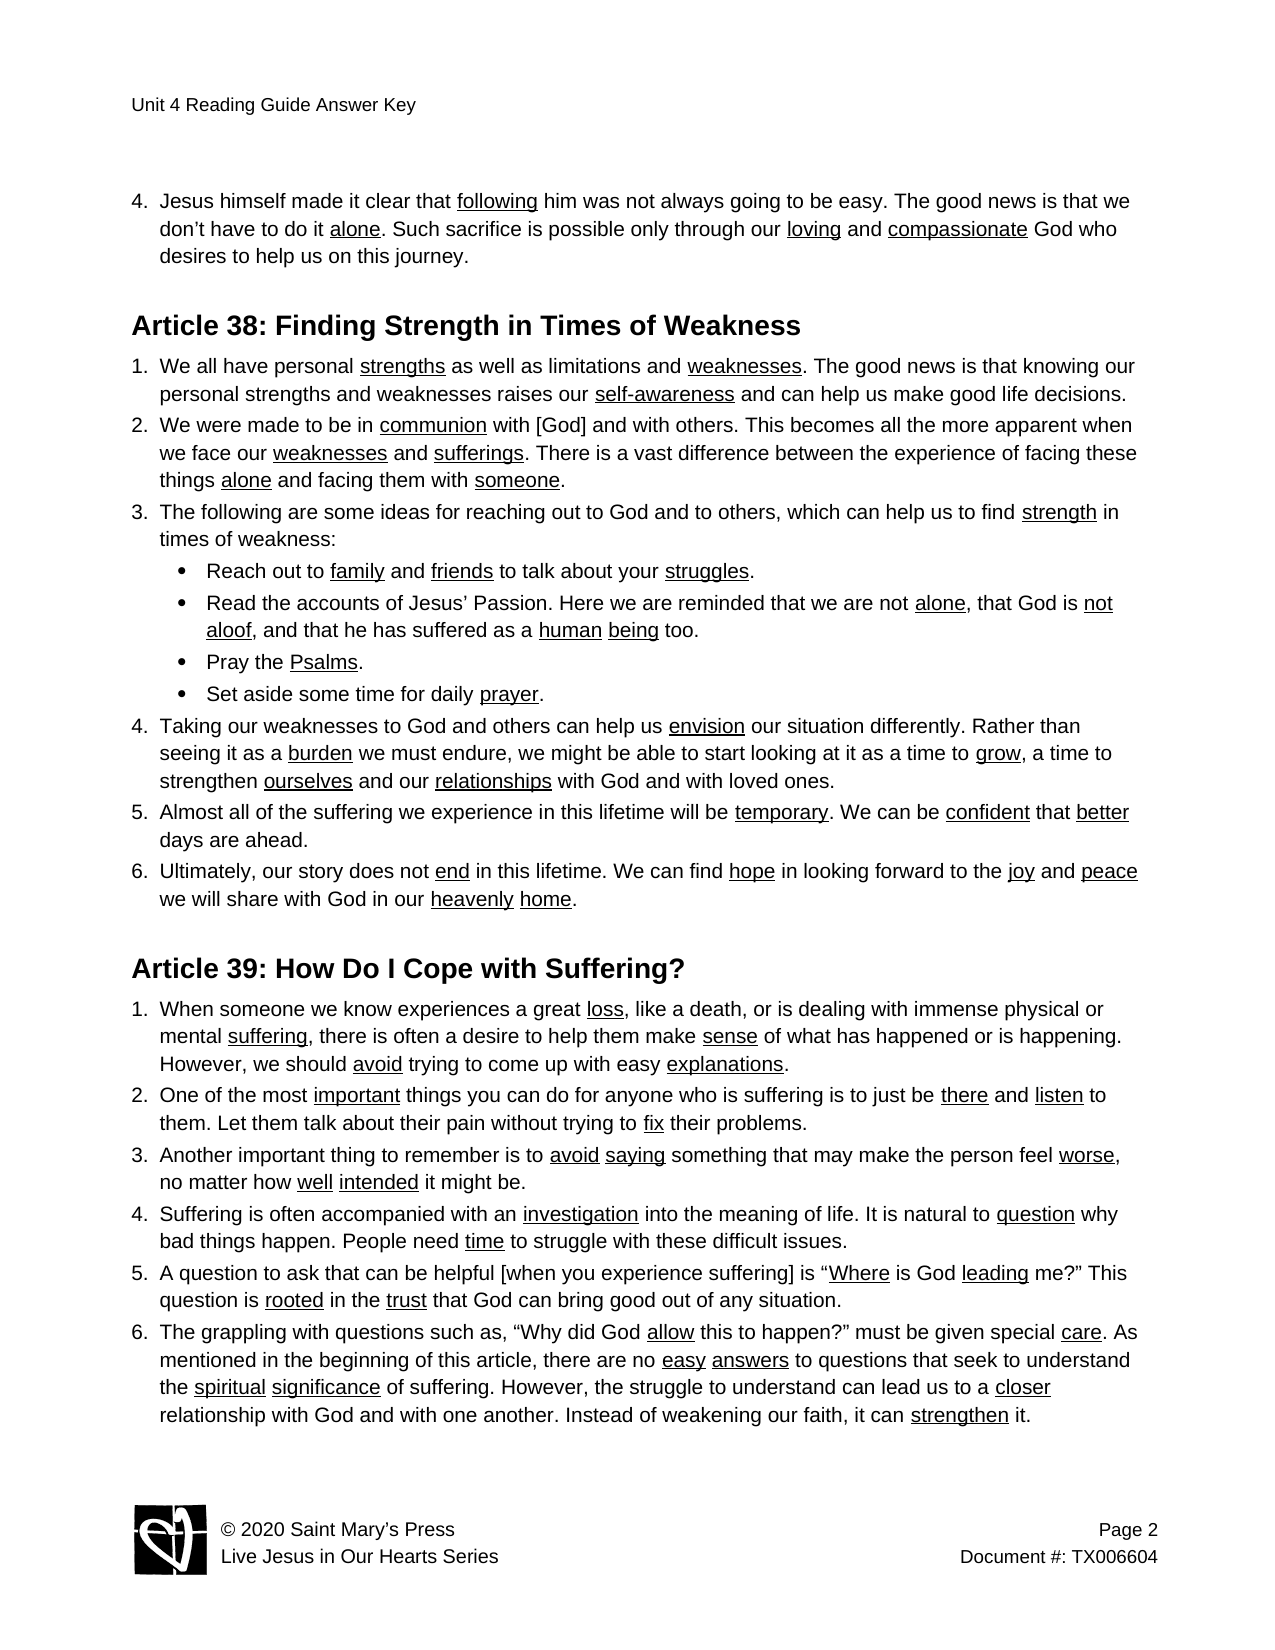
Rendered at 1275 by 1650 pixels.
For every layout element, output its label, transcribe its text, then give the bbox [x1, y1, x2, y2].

text Article 38: Finding Strength in Times of Weakness [131, 309, 1144, 341]
list Almost all of the suffering we experience in this lifetime will be temporary. We can be confident that better days are ahead. [131, 800, 1144, 852]
list We were made to be in communion with [God] and with others. This becomes all the more apparent when we face our weaknesses and sufferings. There is a vast difference between the experience of facing these things alone and facing them with someone. [131, 413, 1144, 492]
list Another important thing to remember is to avoid saying something that may make the person feel worse, no matter how well intended it might be. [131, 1142, 1144, 1194]
list A question to ask that can be helpful [when you experience suffering] is “Where is God leading me?” This question is rooted in the trust that God can bring good out of any situation. [131, 1261, 1144, 1312]
list The grappling with questions such as, “Why did God allow this to happen?” must be given special care. As mentioned in the beginning of this article, there are no easy answers to questions that seek to understand the spiritual significance of suffering. However, the struggle to understand can lead us to a closer relationship with God and with one another. Instead of weakening our faith, it can strengthen it. [131, 1320, 1144, 1426]
text Article 39: How Do I Cope with Suffering? [131, 952, 1144, 984]
list Read the accounts of Jesus’ Passion. Here we are reminded that we are not alone, that God is not aloof, and that he has suffered as a human being too. [178, 591, 1144, 642]
list Jesus himself made it clear that following him was not always going to be easy. The good news is that we don’t have to do it alone. Such sacrifice is possible only through our loving and compassionate God who desires to help us on this journey. [131, 189, 1144, 268]
list Suffering is often accompanied with an investigation into the meaning of life. It is natural to question why bad things happen. People need time to struggle with these difficult issues. [131, 1202, 1144, 1253]
list One of the most important things you can do for anyone who is suffering is to just be there and listen to them. Let them talk about their pain without trying to fix their problems. [131, 1083, 1144, 1135]
list When someone we know experiences a great loss, like a death, or is dealing with immense physical or mental suffering, there is often a desire to help them make sense of what has happened or is happening. However, we should avoid trying to come up with easy explanations. [131, 997, 1144, 1076]
list Reach out to family and friends to talk about your struggles. [178, 559, 1144, 583]
list Ultimately, our story does not end in this lifetime. We can find hope in looking forward to the joy and peace we will share with God in our heavenly home. [131, 859, 1144, 911]
list We all have personal strengths as well as limitations and weaknesses. The good news is that knowing our personal strengths and weaknesses raises our self-awareness and can help us make good life decisions. [131, 354, 1144, 405]
list Pray the Psalms. [178, 650, 1144, 674]
list Set aside some time for daily prayer. [178, 682, 1144, 706]
list Taking our weaknesses to God and others can help us envision our situation differently. Rather than seeing it as a burden we must endure, we might be able to start looking at it as a time to grow, a time to strengthen ourselves and our relationships with God and with loved ones. [131, 713, 1144, 792]
list The following are some ideas for reaching out to God and to others, which can help us to find strength in times of weakness: [131, 500, 1144, 551]
